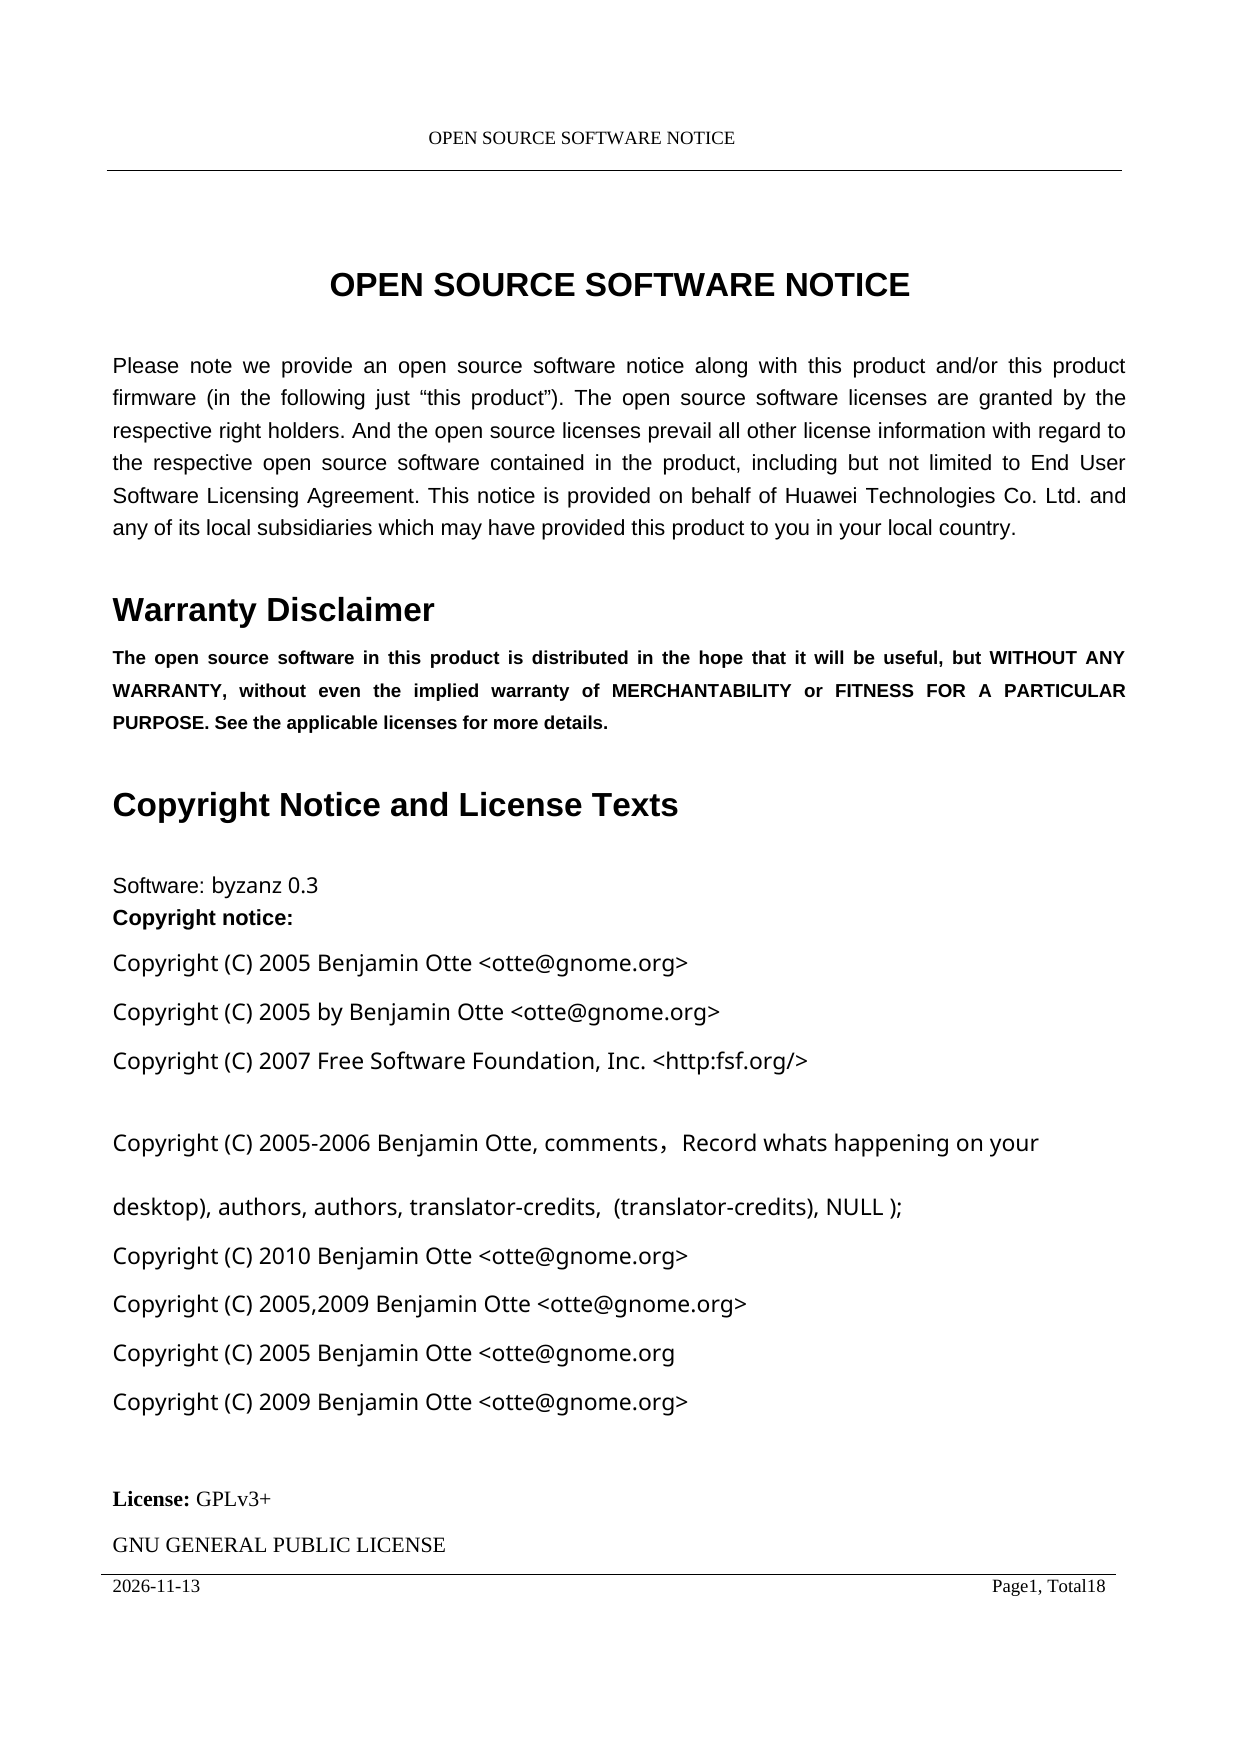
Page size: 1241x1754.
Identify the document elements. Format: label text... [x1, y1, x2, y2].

text Please note we provide an open source software notice along with this product and/or this product firmware (in the following just “this product”). The open source software licenses are granted by the respective right holders. And the open source licenses prevail all other license information with regard to the respective open source software contained in the product, including but not limited to End User Software Licensing Agreement. This notice is provided on behalf of Huawei Technologies Co. Ltd. and any of its local subsidiaries which may have provided this product to you in your local country. [112, 349, 1128, 544]
text Copyright Notice and License Texts [112, 771, 1128, 836]
text Warranty Disclaimer [112, 576, 1128, 641]
text OPEN SOURCE SOFTWARE NOTICE [112, 251, 1128, 316]
text Copyright notice: [112, 901, 1128, 934]
text License: GPLv3+ [112, 1483, 1128, 1515]
text The open source software in this product is distributed in the hope that it will be useful, but WITHOUT ANY WARRANTY, without even the implied warranty of MERCHANTABILITY or FITNESS FOR A PARTICULAR PURPOSE. See the applicable licenses for more details. [112, 641, 1128, 739]
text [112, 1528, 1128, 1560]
text Copyright (C) 2005 Benjamin Otte <otte@gnome.org> Copyright (C) 2005 by Benjamin Otte <otte@gnome.org> Copyright (C) 2007 Free Software Foundation, Inc. <http:fsf.org/> Copyright (C) 2005-2006 Benjamin Otte, comments，Record whats happening on your desktop), authors, authors, translator-credits, (translator-credits), NULL ); Copyright (C) 2010 Benjamin Otte <otte@gnome.org> Copyright (C) 2005,2009 Benjamin Otte <otte@gnome.org> Copyright (C) 2005 Benjamin Otte <otte@gnome.org Copyright (C) 2009 Benjamin Otte <otte@gnome.org> [112, 947, 1128, 1467]
text Software: byzanz 0.3 [112, 869, 1128, 901]
